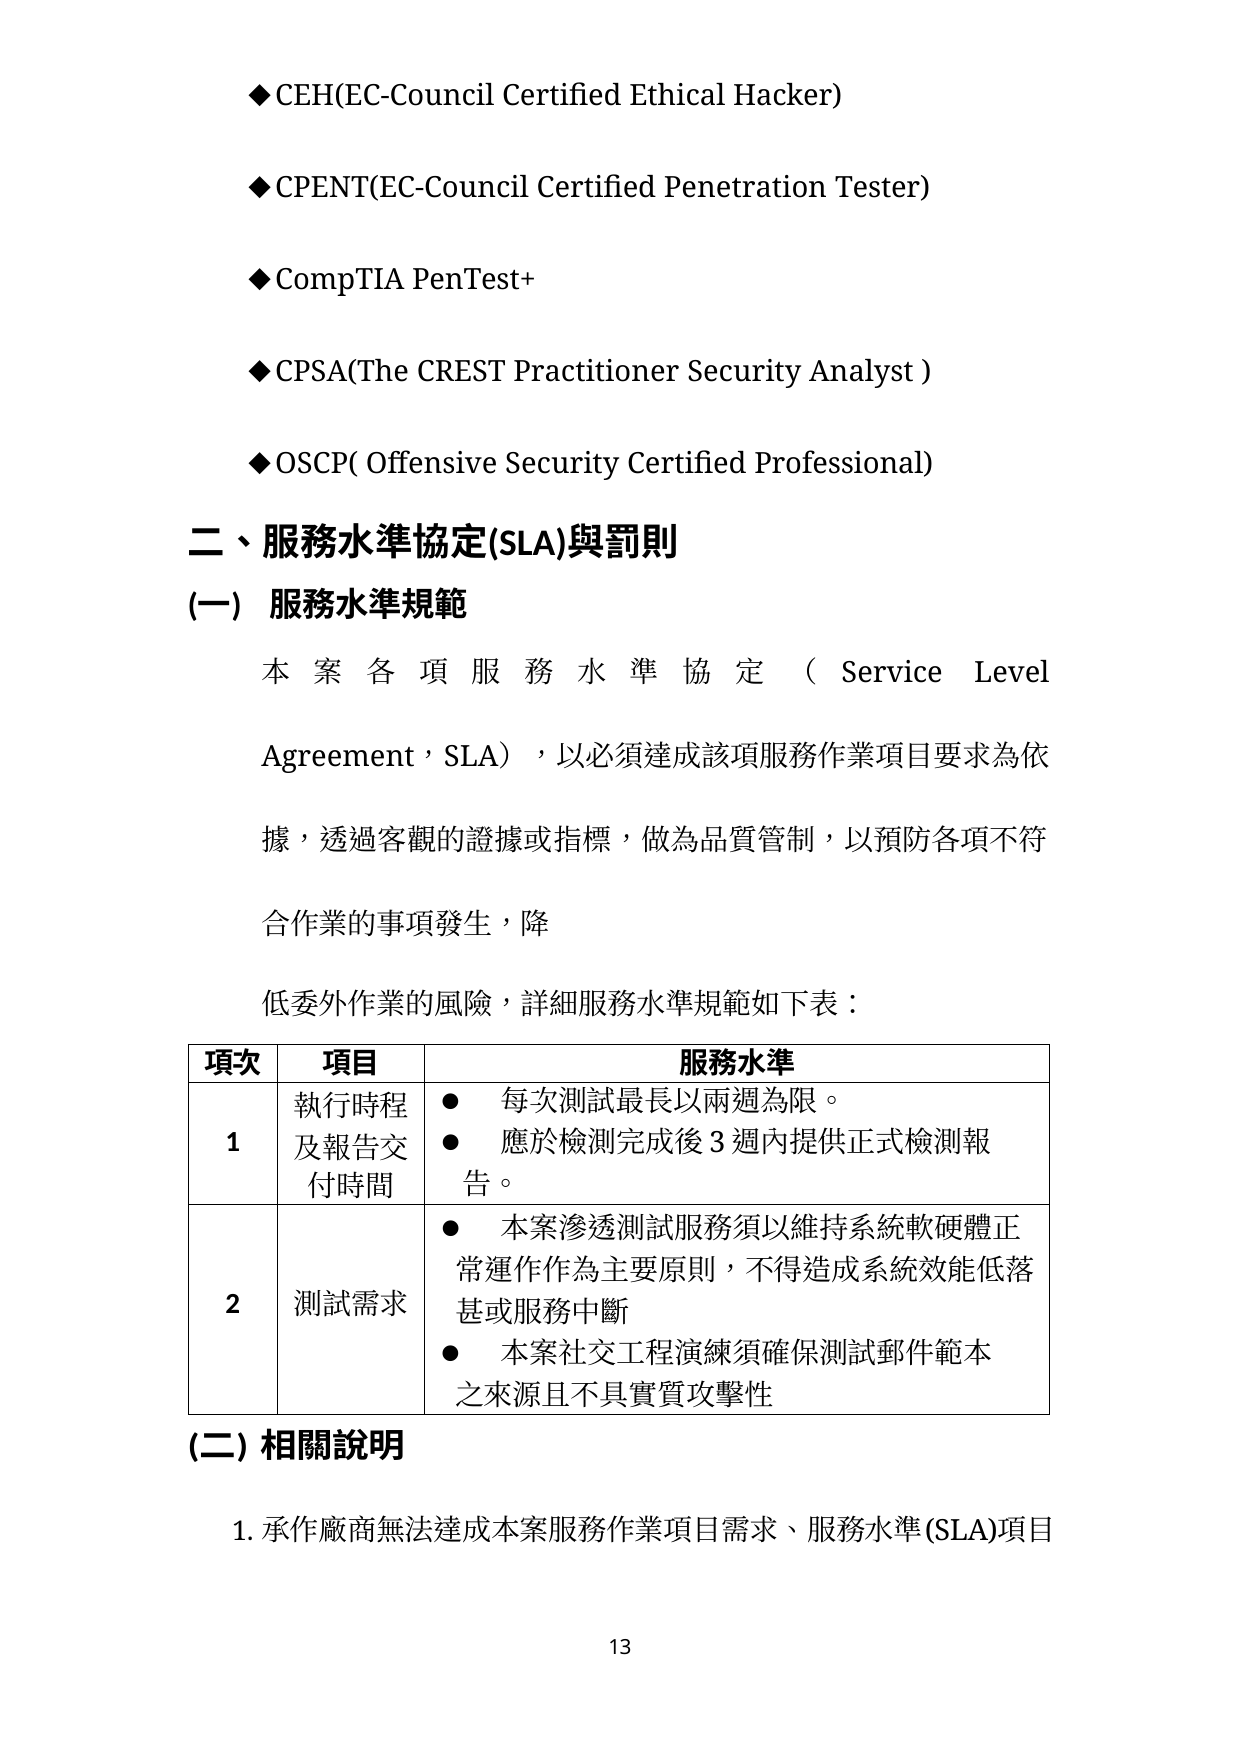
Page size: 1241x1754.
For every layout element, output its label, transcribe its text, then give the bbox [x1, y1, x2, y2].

list CEH(EC-Council Certified Ethical Hacker) [246, 74, 1093, 114]
table_cell 2 [189, 1205, 277, 1414]
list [232, 1507, 1056, 1549]
subtitle (二) 相關說明 [187, 1418, 1093, 1467]
table_cell 測試需求 [278, 1205, 424, 1414]
table_header 項目 [278, 1045, 424, 1082]
list OSCP( Offensive Security Certified Professional) [246, 443, 1093, 482]
list CompTIA PenTest+ [246, 258, 1093, 298]
subtitle (一) 服務水準規範 [187, 569, 1093, 628]
subtitle 二、服務水準協定(SLA)與罰則 [187, 502, 1093, 569]
table_cell 1 [189, 1083, 277, 1204]
table_header 服務水準 [425, 1045, 1049, 1082]
table_cell 本案滲透測試服務須以維持系統軟硬體正常運作作為主要原則，不得造成系統效能低落甚或服務中斷 本案社交工程演練須確保測試郵件範本之來源且不具實質攻擊性 [425, 1205, 1049, 1414]
table_cell 執行時程及報告交 付時間 [278, 1083, 424, 1204]
text 本案各項服務水準協定（Service Level Agreement，SLA），以必須達成該項服務作業項目要求為依據，透過客觀的證據或指標，做為品質管制，以預防各項不符合作業的事項發生，降 [261, 649, 1049, 943]
text 低委外作業的風險，詳細服務水準規範如下表： [261, 985, 1093, 1022]
list CPSA(The CREST Practitioner Security Analyst ) [246, 351, 1093, 390]
table_header 項次 [189, 1045, 277, 1082]
table_cell 每次測試最長以兩週為限。 應於檢測完成後3週內提供正式檢測報告。 [425, 1083, 1049, 1204]
list CPENT(EC-Council Certified Penetration Tester) [246, 166, 1093, 206]
